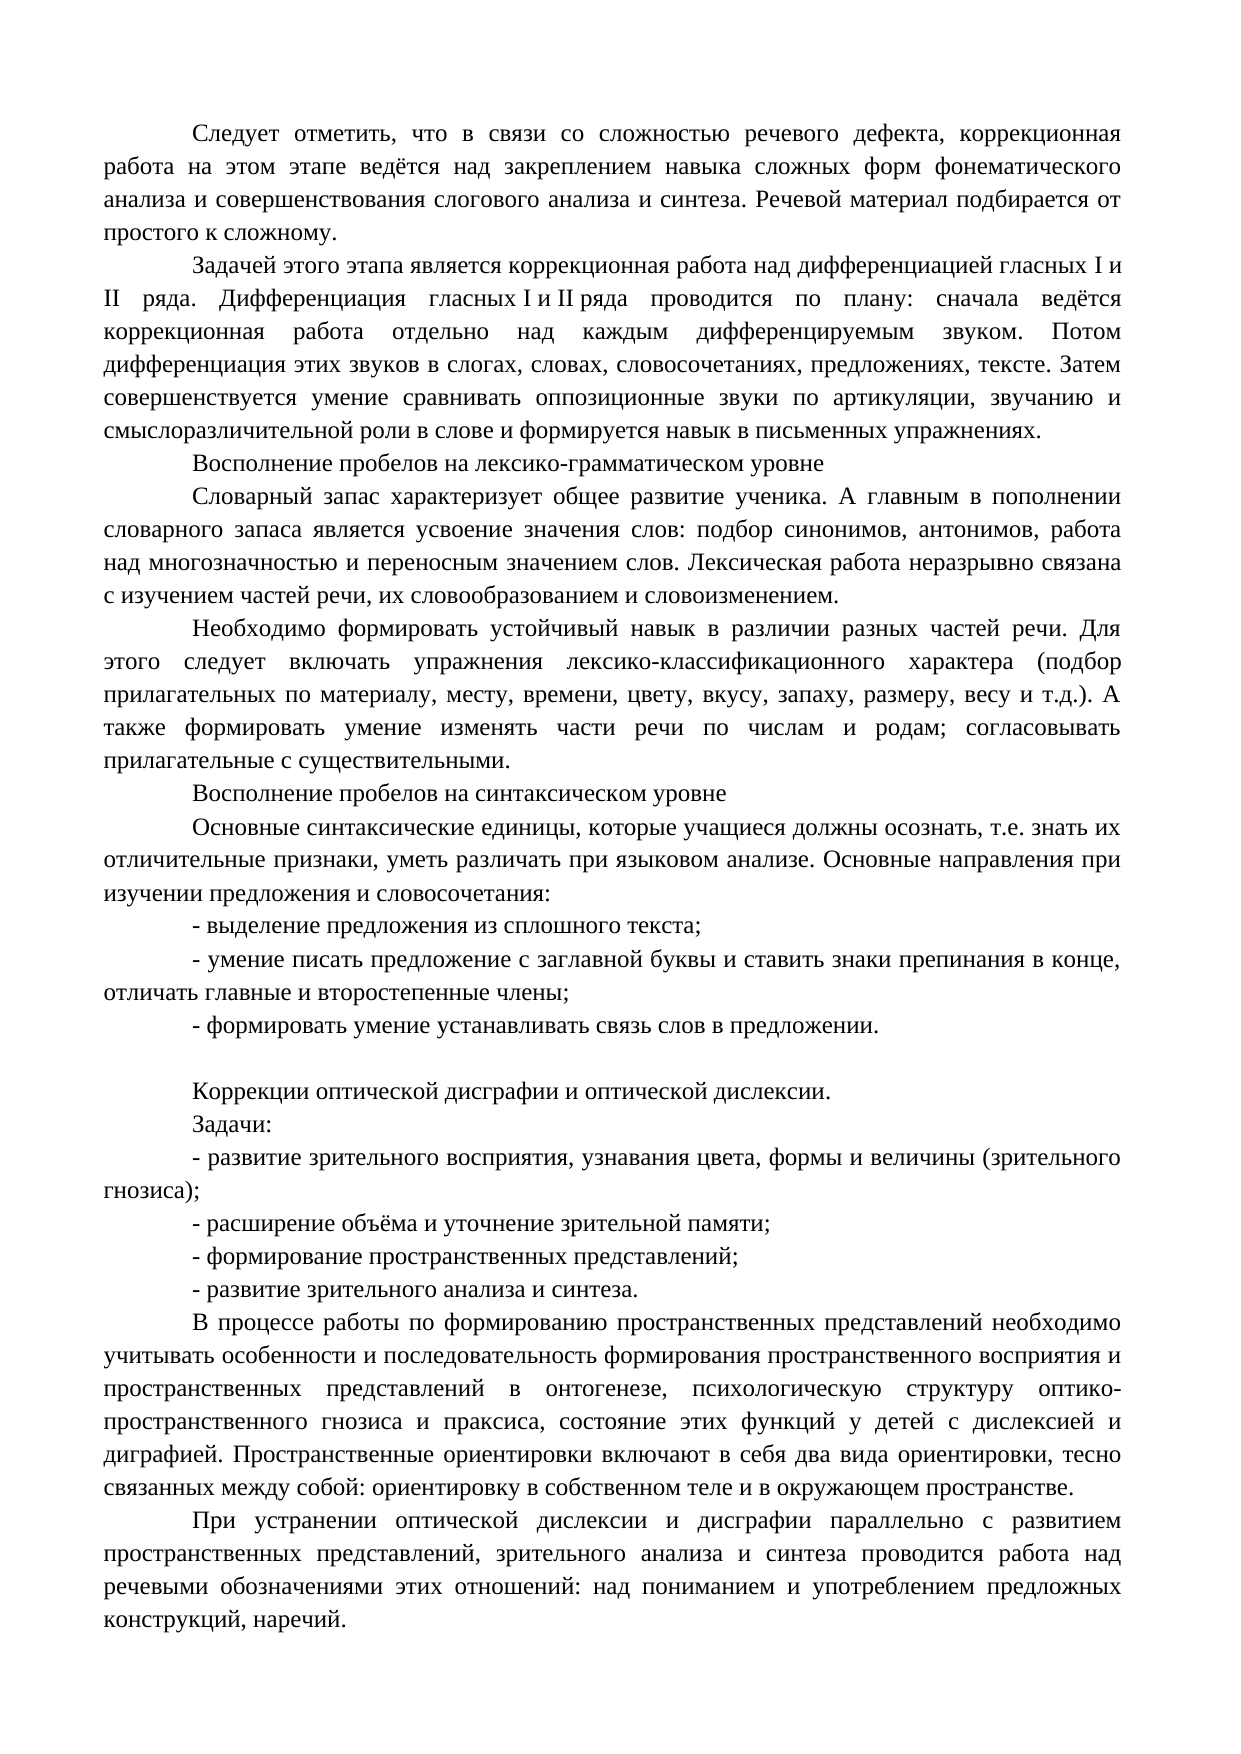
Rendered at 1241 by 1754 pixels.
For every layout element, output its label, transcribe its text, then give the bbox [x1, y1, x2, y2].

text Основные синтаксические единицы, которые учащиеся должны осознать, т.е. знать их отличительные признаки, уметь различать при языковом анализе. Основные направления при изучении предложения и словосочетания: [103, 812, 1122, 906]
text Задачи: [103, 1109, 1122, 1137]
text Необходимо формировать устойчивый навык в различии разных частей речи. Для этого следует включать упражнения лексико-классификационного характера (подбор прилагательных по материалу, месту, времени, цвету, вкусу, запаху, размеру, весу и т.д.). А также формировать умение изменять части речи по числам и родам; согласовывать прилагательные с существительными. [103, 613, 1122, 774]
text Восполнение пробелов на синтаксическом уровне [103, 778, 1122, 807]
text - развитие зрительного анализа и синтеза. [103, 1274, 1122, 1303]
text Восполнение пробелов на лексико-грамматическом уровне [103, 448, 1122, 477]
text Словарный запас характеризует общее развитие ученика. А главным в пополнении словарного запаса является усвоение значения слов: подбор синонимов, антонимов, работа над многозначностью и переносным значением слов. Лексическая работа неразрывно связана с изучением частей речи, их словообразованием и словоизменением. [103, 481, 1122, 609]
text - формировать умение устанавливать связь слов в предложении. [103, 1010, 1122, 1038]
text - развитие зрительного восприятия, узнавания цвета, формы и величины (зрительного гнозиса); [103, 1142, 1122, 1203]
text Коррекции оптической дисграфии и оптической дислексии. [103, 1076, 1122, 1104]
text - выделение предложения из сплошного текста; [103, 911, 1122, 939]
text - расширение объёма и уточнение зрительной памяти; [103, 1208, 1122, 1237]
text При устранении оптической дислексии и дисграфии параллельно с развитием пространственных представлений, зрительного анализа и синтеза проводится работа над речевыми обозначениями этих отношений: над пониманием и употреблением предложных конструкций, наречий. [103, 1505, 1122, 1633]
text В процессе работы по формированию пространственных представлений необходимо учитывать особенности и последовательность формирования пространственного восприятия и пространственных представлений в онтогенезе, психологическую структуру оптико-пространственного гнозиса и праксиса, состояние этих функций у детей с дислексией и диграфией. Пространственные ориентировки включают в себя два вида ориентировки, тесно связанных между собой: ориентировку в собственном теле и в окружающем пространстве. [103, 1307, 1122, 1501]
text Задачей этого этапа является коррекционная работа над дифференциацией гласных I и II ряда. Дифференциация гласных I и II ряда проводится по плану: сначала ведётся коррекционная работа отдельно над каждым дифференцируемым звуком. Потом дифференциация этих звуков в слогах, словах, словосочетаниях, предложениях, тексте. Затем совершенствуется умение сравнивать оппозиционные звуки по артикуляции, звучанию и смыслоразличительной роли в слове и формируется навык в письменных упражнениях. [103, 250, 1122, 444]
text - формирование пространственных представлений; [103, 1241, 1122, 1269]
text - умение писать предложение с заглавной буквы и ставить знаки препинания в конце, отличать главные и второстепенные члены; [103, 944, 1122, 1005]
text Следует отметить, что в связи со сложностью речевого дефекта, коррекционная работа на этом этапе ведётся над закреплением навыка сложных форм фонематического анализа и совершенствования слогового анализа и синтеза. Речевой материал подбирается от простого к сложному. [103, 118, 1122, 246]
